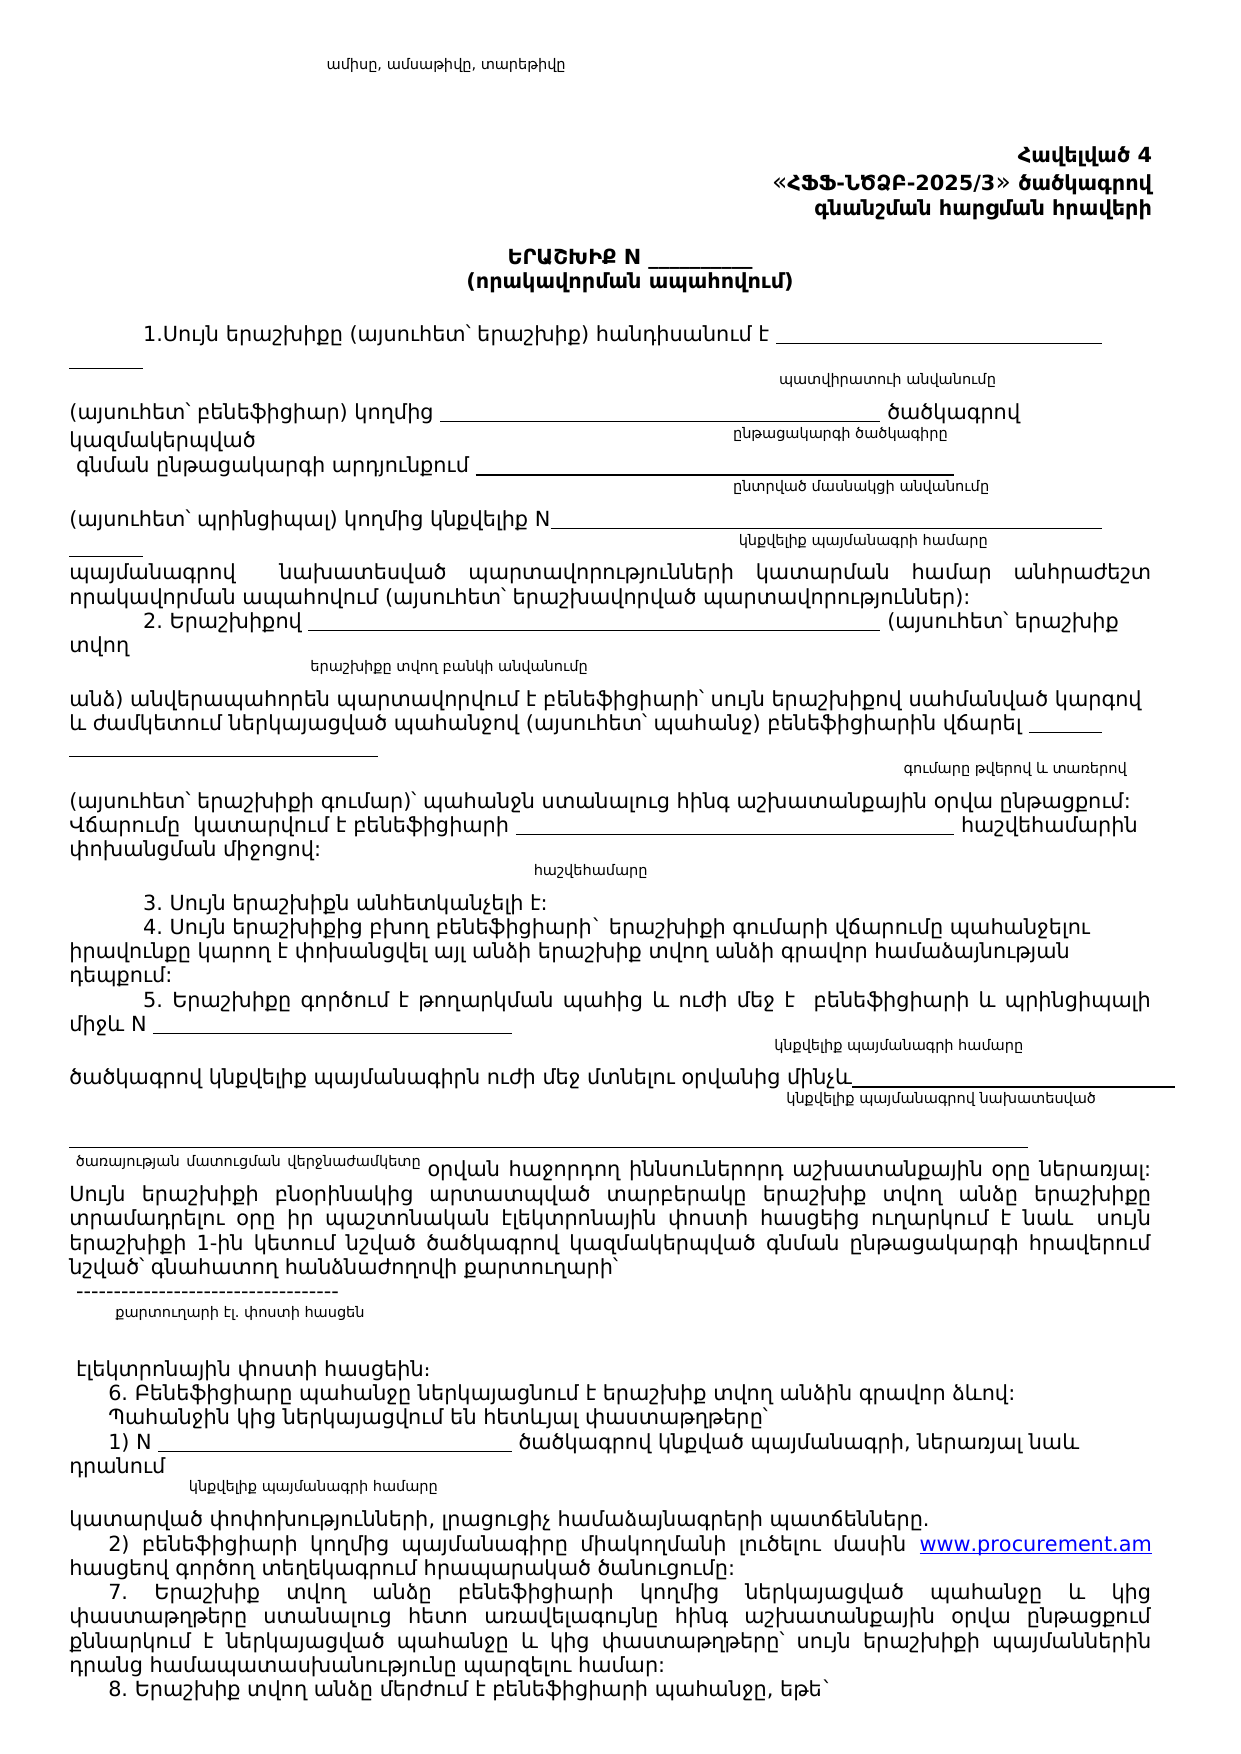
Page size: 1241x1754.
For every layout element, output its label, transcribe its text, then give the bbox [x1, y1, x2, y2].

text «ՀՖՖ-ՆԾՁԲ-2025/3» ծածկագրով [69, 167, 1152, 196]
text 2) բենեֆիցիարի կողմից պայմանագիրը միակողմանի լուծելու մասին www.procurement.am հասցեով գործող տեղեկագրում հրապարակած ծանուցումը: [69, 1532, 1152, 1580]
text 1.Սույն երաշխիքը (այսուհետ՝ երաշխիք) հանդիսանում է [69, 322, 1152, 371]
text հաշվեհամարը [143, 861, 1152, 891]
text (այսուհետ՝ պրինցիպալ) կողմից կնքվելիք N կնքվելիք պայմանագրի համարը [69, 507, 1152, 560]
text պատվիրատուի անվանումը [659, 371, 1152, 400]
list ----------------------------------- [69, 1279, 1152, 1303]
text ամիսը, ամսաթիվը, տարեթիվը [69, 56, 1152, 85]
text Հավելված 4 [69, 143, 1152, 167]
text կնքվելիք պայմանագրի համարը [585, 1036, 1152, 1065]
text 4. Սույն երաշխիքից բխող բենեֆիցիարի` երաշխիքի գումարի վճարումը պահանջելու իրավունքը կարող է փոխանցվել այլ անձի երաշխիք տվող անձի գրավոր համաձայնության դեպքում: [69, 915, 1152, 988]
text 7. Երաշխիք տվող անձը բենեֆիցիարի կողմից ներկայացված պահանջը և կից փաստաթղթերը ստանալուց հետո առավելագույնը հինգ աշխատանքային օրվա ընթացքում քննարկում է ներկայացված պահանջը և կից փաստաթղթերը՝ սույն երաշխիքի պայմաններին դրանց համապատասխանությունը պարզելու համար: [69, 1580, 1152, 1677]
text (այսուհետ՝ բենեֆիցիար) կողմից ծածկագրով կազմակերպված ընթացակարգի ծածկագիրը [69, 400, 1152, 453]
text 6. Բենեֆիցիարը պահանջը ներկայացնում է երաշխիք տվող անձին գրավոր ձևով: [69, 1381, 1152, 1405]
text 5. Երաշխիքը գործում է թողարկման պահից և ուժի մեջ է բենեֆիցիարի և պրինցիպալի միջև N [69, 988, 1152, 1036]
list քարտուղարի էլ. փոստի հասցեն [69, 1303, 1152, 1333]
text 1) N ծածկագրով կնքված պայմանագրի, ներառյալ նաև դրանում [69, 1430, 1152, 1478]
list էլեկտրոնային փոստի հասցեին։ [69, 1357, 1152, 1381]
text 3. Սույն երաշխիքն անհետկանչելի է: [69, 891, 1152, 915]
text պայմանագրով նախատեսված պարտավորությունների կատարման համար անհրաժեշտ որակավորման ապահովում (այսուհետ՝ երաշխավորված պարտավորություններ): [69, 560, 1152, 609]
list ծածկագրով կնքվելիք պայմանագիրն ուժի մեջ մտնելու օրվանից մինչև [69, 1065, 1152, 1090]
text գումարը թվերով և տառերով [807, 759, 1152, 789]
text անձ) անվերապահորեն պարտավորվում է բենեֆիցիարի՝ սույն երաշխիքով սահմանված կարգով և ժամկետում ներկայացված պահանջով (այսուհետ՝ պահանջ) բենեֆիցիարին վճարել [69, 687, 1152, 759]
text երաշխիքը տվող բանկի անվանումը [69, 657, 1152, 687]
text (այսուհետ՝ երաշխիքի գումար)՝ պահանջն ստանալուց հինգ աշխատանքային օրվա ընթացքում: Վճարումը կատարվում է բենեֆիցիարի հաշվեհամարին փոխանցման միջոցով: [69, 789, 1152, 861]
text ԵՐԱՇԽԻՔ N __________ [69, 245, 1152, 269]
text գնանշման հարցման հրավերի [69, 196, 1152, 221]
list ծառայության մատուցման վերջնաժամկետը օրվան հաջորդող իննսուներորդ աշխատանքային օրը ներառյալ: Սույն երաշխիքի բնօրինակից արտատպված տարբերակը երաշխիք տվող անձը երաշխիքը տրամադրելու օրը իր պաշտոնական էլեկտրոնային փոստի հասցեից ուղարկում է նաև սույն երաշխիքի 1-ին կետում նշված ծածկագրով կազմակերպված գնման ընթացակարգի հրավերում նշված՝ գնահատող հանձնաժողովի քարտուղարի՝ [69, 1153, 1152, 1279]
text կատարված փոփոխությունների, լրացուցիչ համաձայնագրերի պատճենները. [69, 1507, 1152, 1532]
text կնքվելիք պայմանագրի համարը [69, 1478, 1152, 1507]
text ընտրված մասնակցի անվանումը [69, 478, 1152, 507]
text գնման ընթացակարգի արդյունքում [69, 453, 1152, 478]
text (որակավորման ապահովում) [69, 269, 1152, 293]
text 8. Երաշխիք տվող անձը մերժում է բենեֆիցիարի պահանջը, եթե` [69, 1677, 1152, 1702]
list կնքվելիք պայմանագրով նախատեսված [69, 1090, 1152, 1119]
text Պահանջին կից ներկայացվում են հետևյալ փաստաթղթերը՝ [69, 1405, 1152, 1430]
text 2. Երաշխիքով (այսուհետ՝ երաշխիք տվող [69, 609, 1152, 657]
